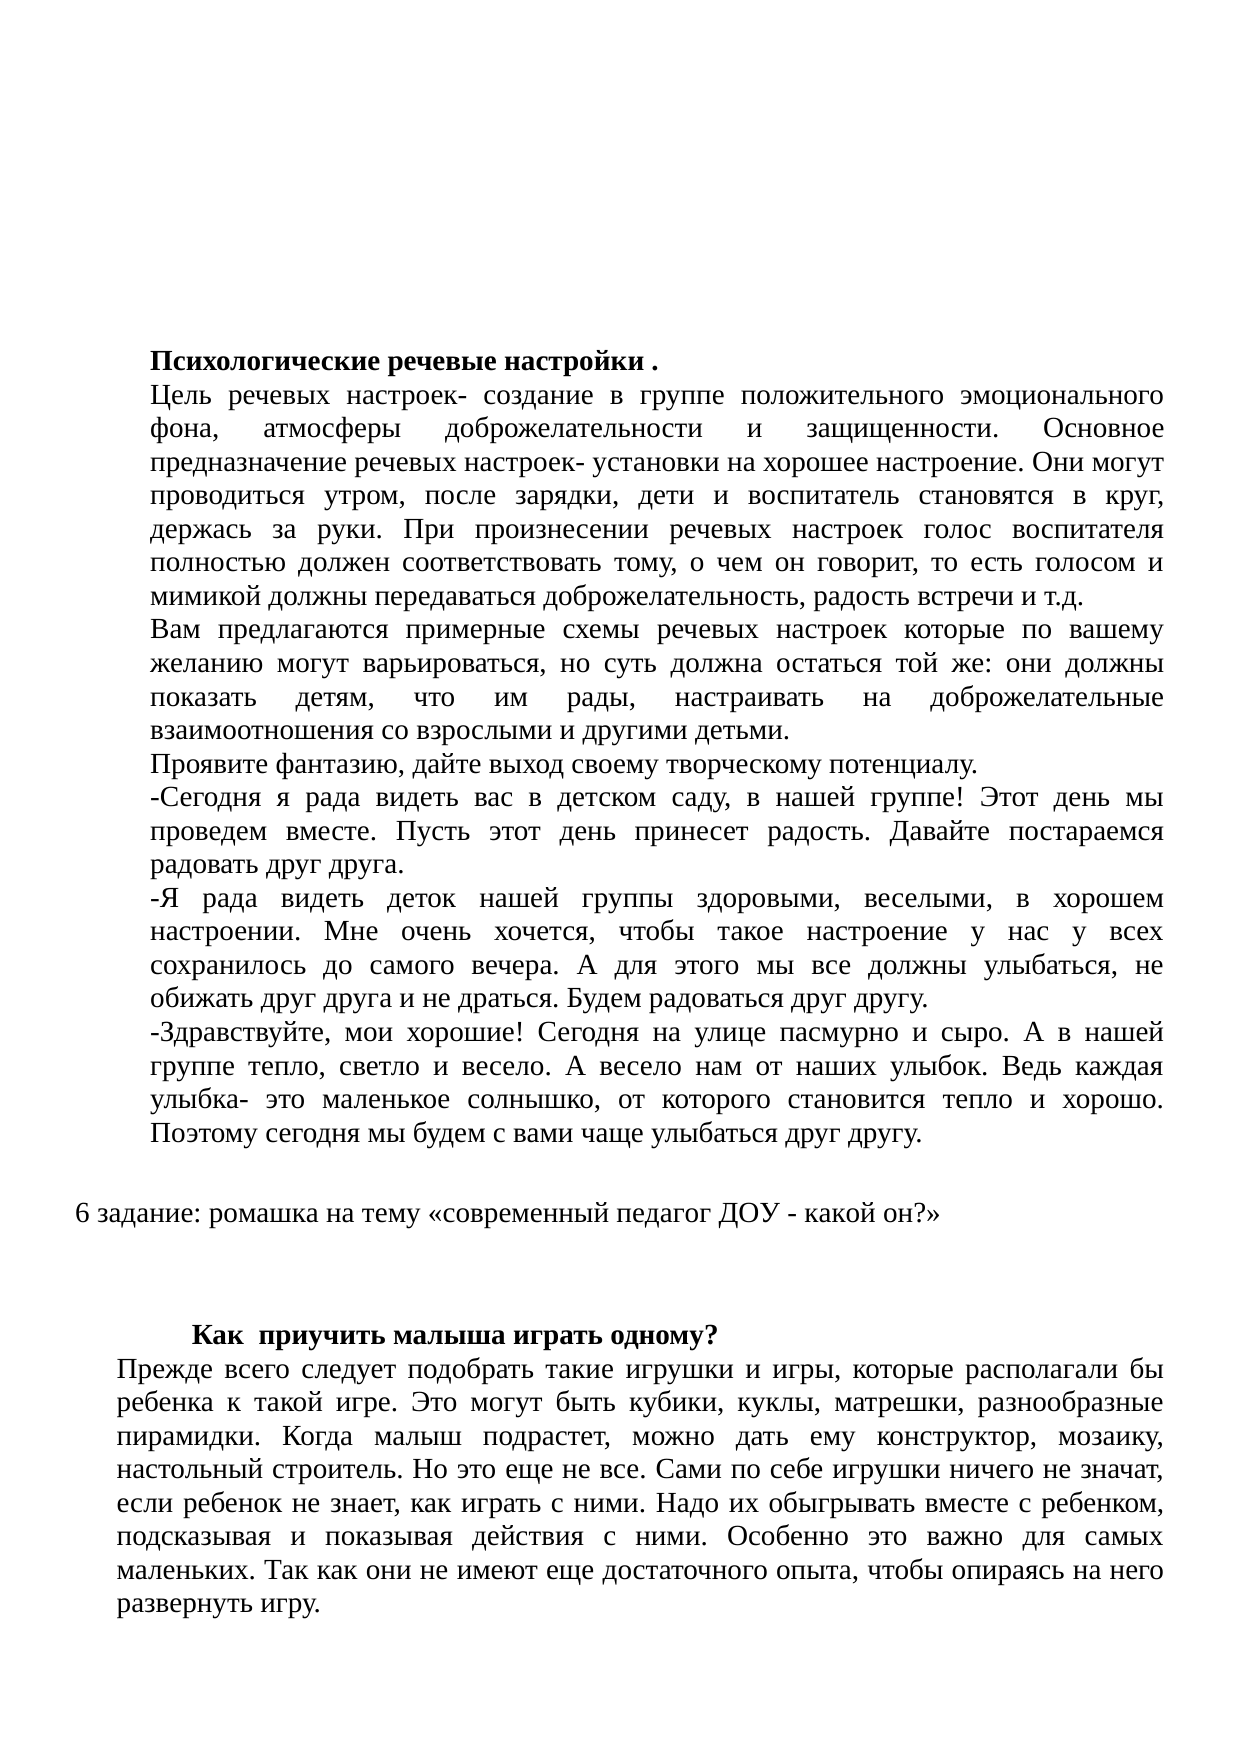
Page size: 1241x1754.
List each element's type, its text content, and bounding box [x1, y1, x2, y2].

text -Я рада видеть деток нашей группы здоровыми, веселыми, в хорошем настроении. Мне очень хочется, чтобы такое настроение у нас у всех сохранилось до самого вечера. А для этого мы все должны улыбаться, не обижать друг друга и не драться. Будем радоваться друг другу. [150, 880, 1165, 1014]
text -Сегодня я рада видеть вас в детском саду, в нашей группе! Этот день мы проведем вместе. Пусть этот день принесет радость. Давайте постараемся радовать друг друга. [150, 779, 1165, 880]
text Проявите фантазию, дайте выход своему творческому потенциалу. [150, 746, 1165, 779]
text Цель речевых настроек- создание в группе положительного эмоционального фона, атмосферы доброжелательности и защищенности. Основное предназначение речевых настроек- установки на хорошее настроение. Они могут проводиться утром, после зарядки, дети и воспитатель становятся в круг, держась за руки. При произнесении речевых настроек голос воспитателя полностью должен соответствовать тому, о чем он говорит, то есть голосом и мимикой должны передаваться доброжелательность, радость встречи и т.д. [150, 377, 1165, 612]
text 6 задание: ромашка на тему «современный педагог ДОУ - какой он?» [75, 1195, 1165, 1229]
text Как приучить малыша играть одному? [75, 1317, 1165, 1351]
text Прежде всего следует подобрать такие игрушки и игры, которые располагали бы ребенка к такой игре. Это могут быть кубики, куклы, матрешки, разнообразные пирамидки. Когда малыш подрастет, можно дать ему конструктор, мозаику, настольный строитель. Но это еще не все. Сами по себе игрушки ничего не значат, если ребенок не знает, как играть с ними. Надо их обыгрывать вместе с ребенком, подсказывая и показывая действия с ними. Особенно это важно для самых маленьких. Так как они не имеют еще достаточного опыта, чтобы опираясь на него развернуть игру. [116, 1351, 1165, 1619]
text Психологические речевые настройки . [150, 343, 1165, 377]
text -Здравствуйте, мои хорошие! Сегодня на улице пасмурно и сыро. А в нашей группе тепло, светло и весело. А весело нам от наших улыбок. Ведь каждая улыбка- это маленькое солнышко, от которого становится тепло и хорошо. Поэтому сегодня мы будем с вами чаще улыбаться друг другу. [150, 1014, 1165, 1148]
text Вам предлагаются примерные схемы речевых настроек которые по вашему желанию могут варьироваться, но суть должна остаться той же: они должны показать детям, что им рады, настраивать на доброжелательные взаимоотношения со взрослыми и другими детьми. [150, 612, 1165, 746]
